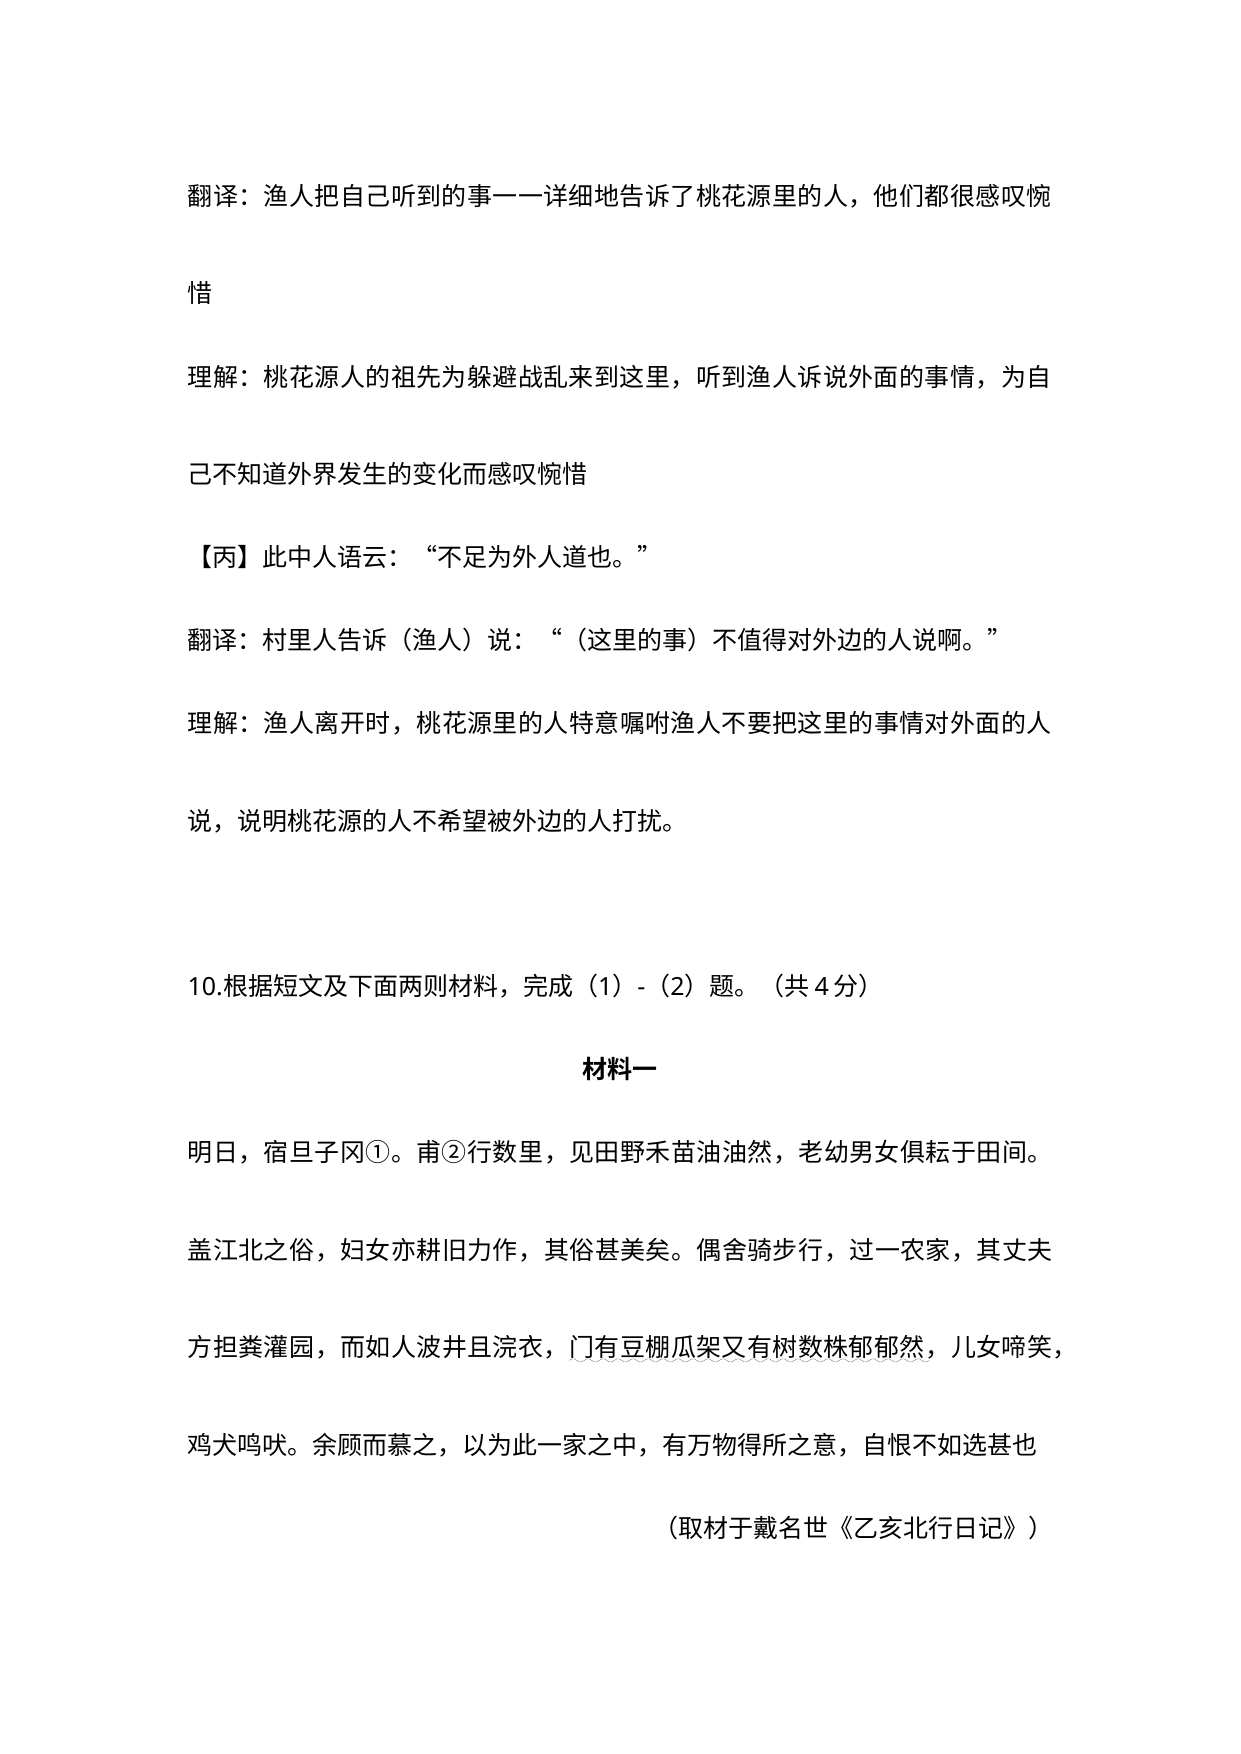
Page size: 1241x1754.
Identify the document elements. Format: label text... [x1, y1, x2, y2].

text 翻译：村里人告诉（渔人）说：“（这里的事）不值得对外边的人说啊。” [187, 606, 1053, 671]
text 10.根据短文及下面两则材料，完成（1）-（2）题。（共4分） [187, 952, 1053, 1017]
text 明日，宿旦子冈①。甫②行数里，见田野禾苗油油然，老幼男女俱耘于田间。盖江北之俗，妇女亦耕旧力作，其俗甚美矣。偶舍骑步行，过一农家，其丈夫方担粪灌园，而如人波井且浣衣，门有豆棚瓜架又有树数株郁郁然，儿女啼笑，鸡犬鸣吠。余顾而慕之，以为此一家之中，有万物得所之意，自恨不如选甚也 [187, 1118, 1053, 1476]
text 理解：渔人离开时，桃花源里的人特意嘱咐渔人不要把这里的事情对外面的人说，说明桃花源的人不希望被外边的人打扰。 [187, 689, 1053, 852]
text 翻译：渔人把自己听到的事一一详细地告诉了桃花源里的人，他们都很感叹惋惜 [187, 162, 1053, 324]
text （取材于戴名世《乙亥北行日记》） [187, 1494, 1053, 1559]
text 材料一 [187, 1035, 1053, 1100]
text 理解：桃花源人的祖先为躲避战乱来到这里，听到渔人诉说外面的事情，为自己不知道外界发生的变化而感叹惋惜 [187, 343, 1053, 505]
text 【丙】此中人语云：“不足为外人道也。” [187, 523, 1053, 588]
